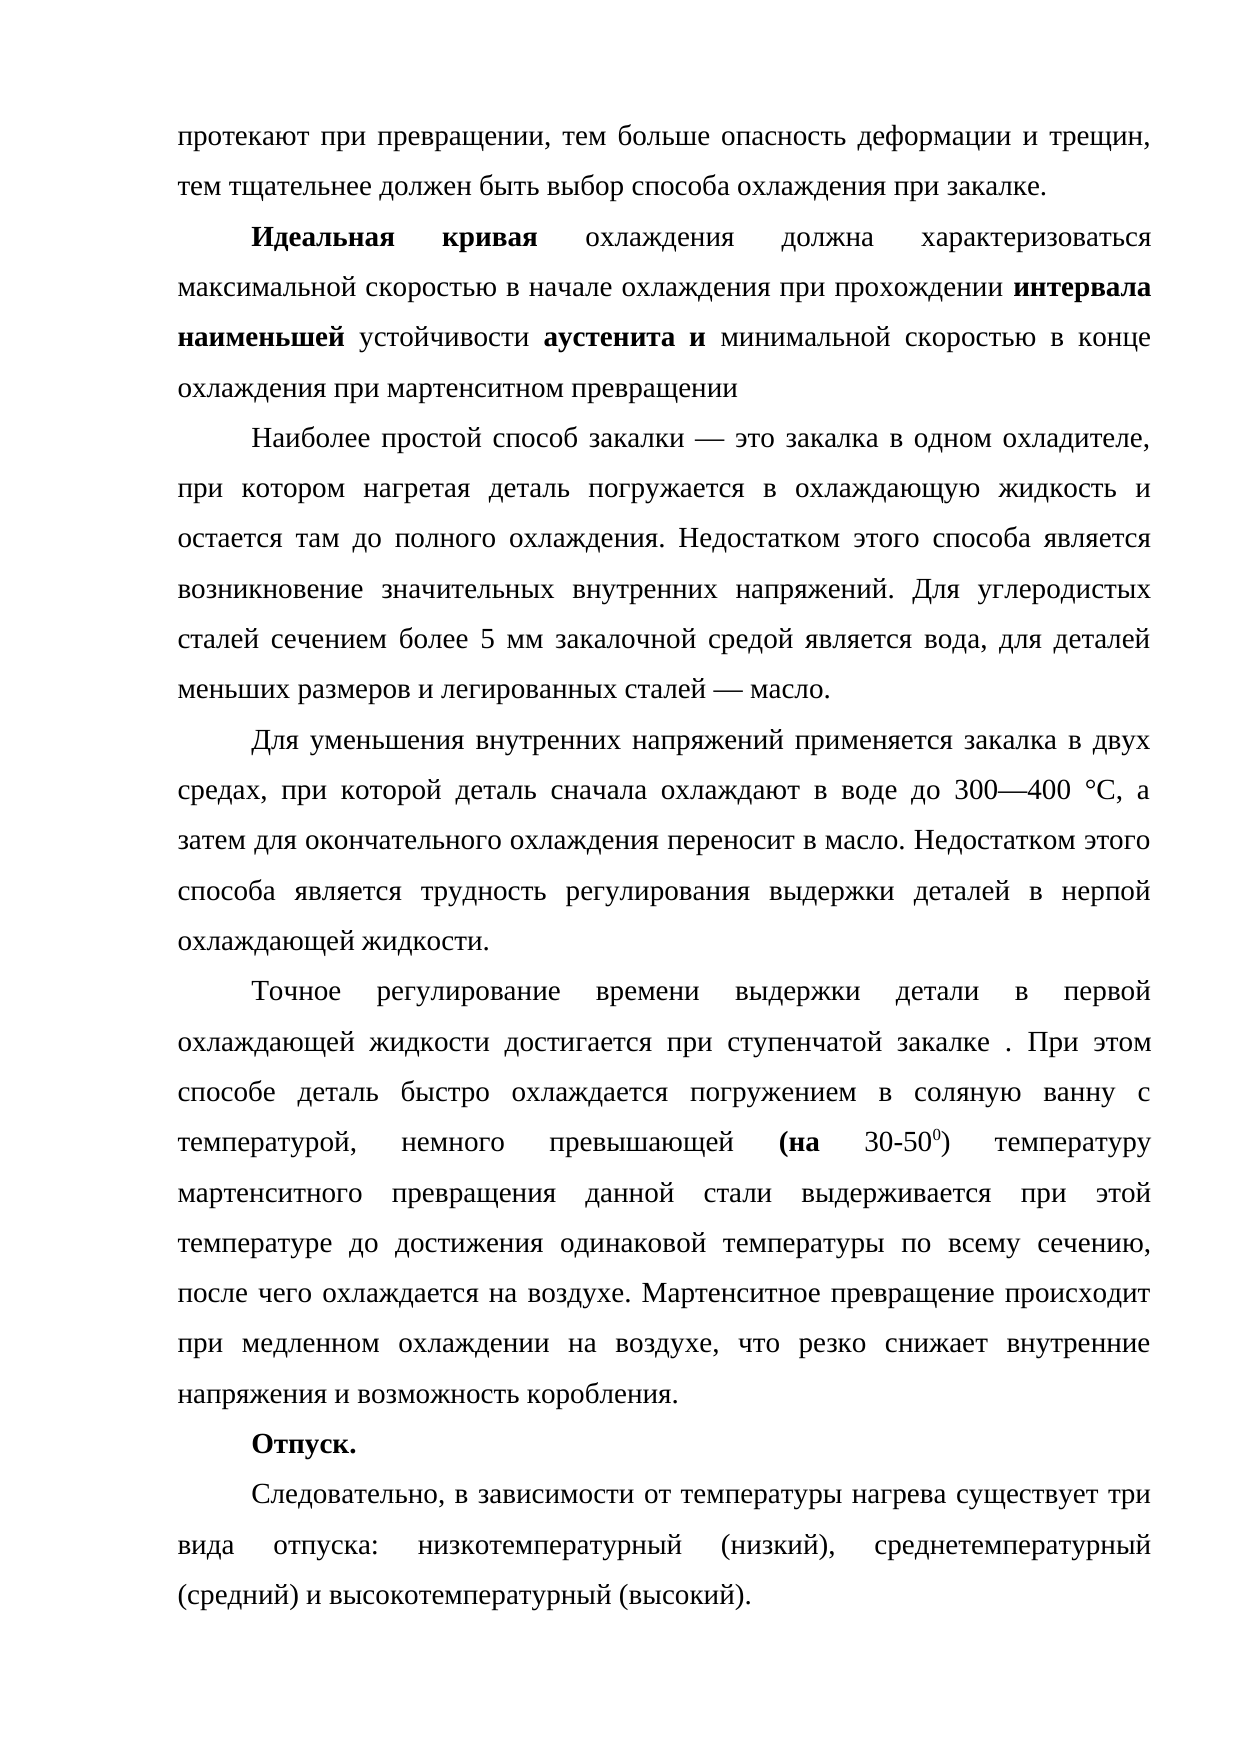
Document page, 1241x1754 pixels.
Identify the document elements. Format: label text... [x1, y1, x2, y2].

text Идеальная кривая охлаждения должна характеризоваться максимальной скоростью в начале охлаждения при прохождении интервала наименьшей устойчивости аустенита и минимальной скоростью в конце охлаждения при мартенситном превращении [177, 219, 1152, 403]
text Точное регулирование времени выдержки детали в первой охлаждающей жидкости достигается при ступенчатой закалке . При этом способе деталь быстро охлаждается погружением в соляную ванну с температурой, немного превышающей (на 30-500) температуру мартенситного превращения данной стали выдерживается при этой температуре до достижения одинаковой температуры по всему сечению, после чего охлаждается на воздухе. Мартенситное превращение происходит при медленном охлаждении на воздухе, что резко снижает внутренние напряжения и возможность коробления. [177, 973, 1152, 1409]
text Наиболее простой способ закалки — это закалка в одном охладителе, при котором нагретая деталь погружается в охлаждающую жидкость и остается там до полного охлаждения. Недостатком этого способа является возникновение значительных внутренних напряжений. Для углеродистых сталей сечением более закалочной средой является вода, для деталей меньших размеров и легированных сталей — масло. [177, 420, 1152, 705]
text Для уменьшения внутренних напряжений применяется закалка в двух средах, при которой деталь сначала охлаждают в воде до 300—400 °С, а затем для окончательного охлаждения переносит в масло. Недостатком этого способа является трудность регулирования выдержки деталей в нерпой охлаждающей жидкости. [177, 722, 1152, 957]
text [177, 118, 1152, 202]
text Следовательно, в зависимости от температуры нагрева существует три вида отпуска: низкотемпературный (низкий), среднетемпературный (средний) и высокотемпературный (высокий). [177, 1477, 1152, 1611]
text Отпуск. [177, 1426, 1152, 1460]
